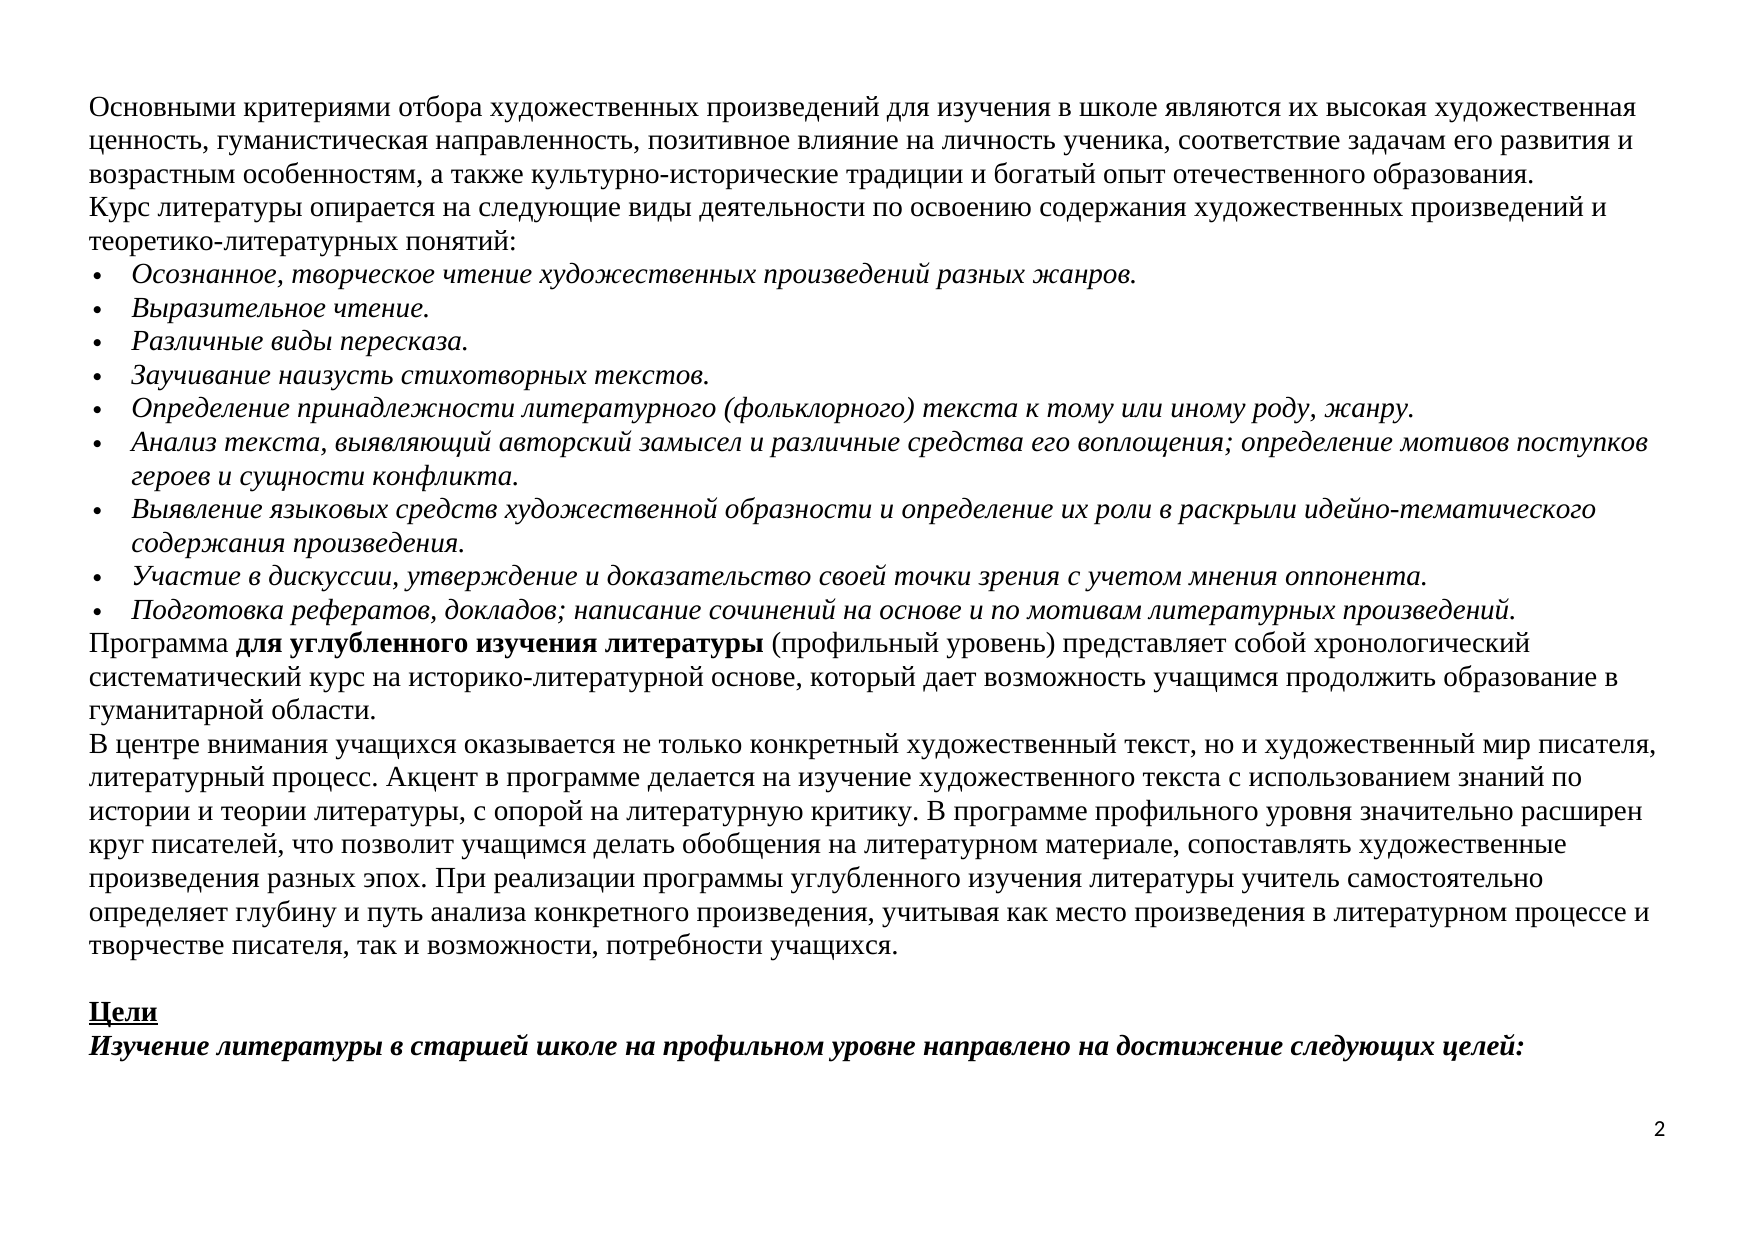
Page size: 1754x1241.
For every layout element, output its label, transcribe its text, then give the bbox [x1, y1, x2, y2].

list Осознанное, творческое чтение художественных произведений разных жанров. [94, 256, 1665, 290]
list Выявление языковых средств художественной образности и определение их роли в раскрыли идейно-тематического содержания произведения. [94, 491, 1665, 558]
list Различные виды пересказа. [94, 323, 1665, 357]
list Определение принадлежности литературного (фольклорного) текста к тому или иному роду, жанру. [94, 391, 1665, 424]
list Подготовка рефератов, докладов; написание сочинений на основе и по мотивам литературных произведений. [94, 592, 1665, 625]
list Анализ текста, выявляющий авторский замысел и различные средства его воплощения; определение мотивов поступков героев и сущности конфликта. [94, 424, 1665, 491]
text Курс литературы опирается на следующие виды деятельности по освоению содержания художественных произведений и теоретико-литературных понятий: [89, 189, 1665, 256]
list Выразительное чтение. [94, 290, 1665, 323]
text Программа для углубленного изучения литературы (профильный уровень) представляет собой хронологический систематический курс на историко-литературной основе, который дает возможность учащимся продолжить образование в гуманитарной области. В центре внимания учащихся оказывается не только конкретный художественный текст, но и художественный мир писателя, литературный процесс. Акцент в программе делается на изучение художественного текста с использованием знаний по истории и теории литературы, с опорой на литературную критику. В программе профильного уровня значительно расширен круг писателей, что позволит учащимся делать обобщения на литературном материале, сопоставлять художественные произведения разных эпох. При реализации программы углубленного изучения литературы учитель самостоятельно определяет глубину и путь анализа конкретного произведения, учитывая как место произведения в литературном процессе и творчестве писателя, так и возможности, потребности учащихся. [89, 625, 1665, 961]
text Цели [89, 994, 1665, 1028]
list Участие в дискуссии, утверждение и доказательство своей точки зрения с учетом мнения оппонента. [94, 558, 1665, 592]
text Изучение литературы в старшей школе на профильном уровне направлено на достижение следующих целей: [89, 1028, 1665, 1061]
list Заучивание наизусть стихотворных текстов. [94, 357, 1665, 391]
text Основными критериями отбора художественных произведений для изучения в школе являются их высокая художественная ценность, гуманистическая направленность, позитивное влияние на личность ученика, соответствие задачам его развития и возрастным особенностям, а также культурно-исторические традиции и богатый опыт отечественного образования. [89, 89, 1665, 189]
